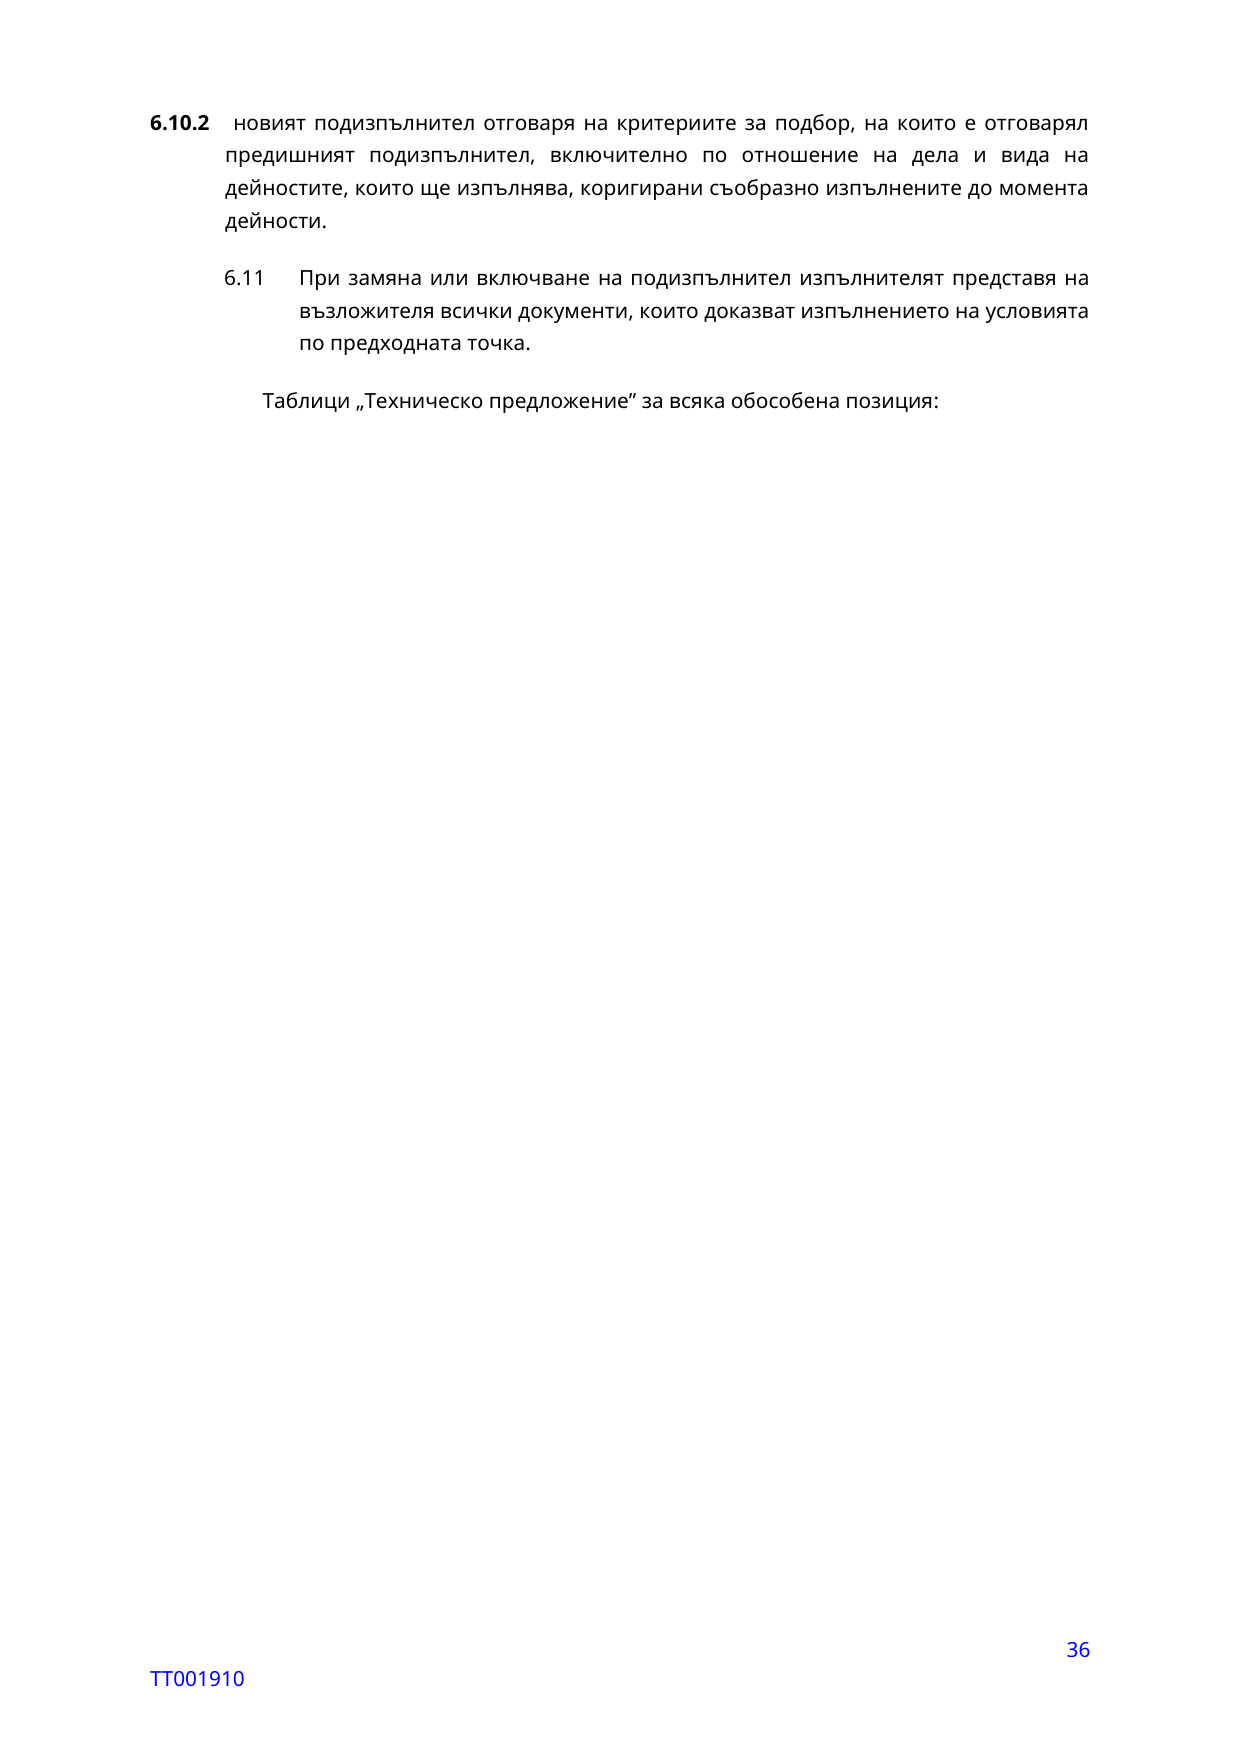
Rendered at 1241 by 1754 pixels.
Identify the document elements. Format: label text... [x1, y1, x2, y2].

list новият подизпълнител отговаря на критериите за подбор, на които е отговарял предишният подизпълнител, включително по отношение на дела и вида на дейностите, които ще изпълнява, коригирани съобразно изпълнените до момента дейности. [150, 108, 1090, 234]
text Таблици „Техническо предложение” за всяка обособена позиция: [262, 386, 1090, 414]
list При замяна или включване на подизпълнител изпълнителят представя на възложителя всички документи, които доказват изпълнението на условията по предходната точка. [224, 263, 1090, 357]
